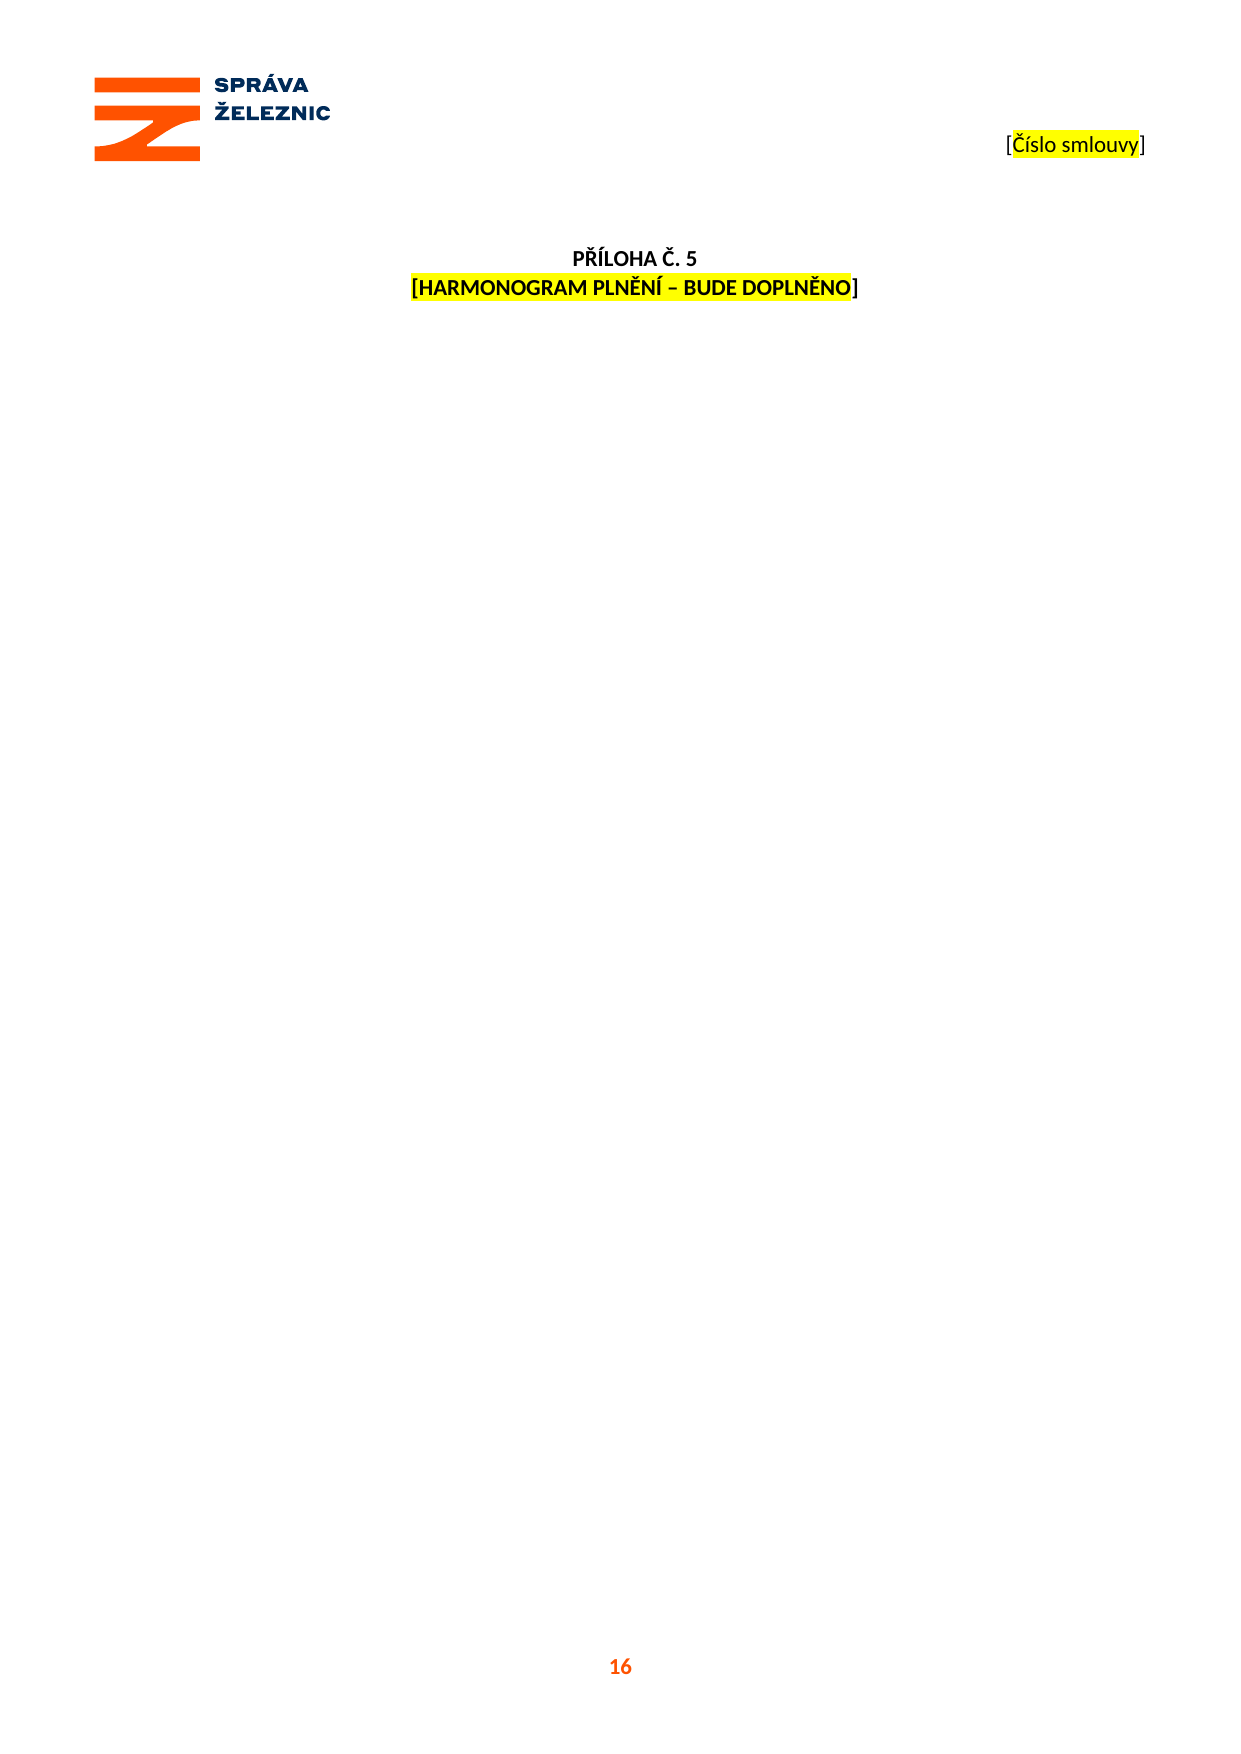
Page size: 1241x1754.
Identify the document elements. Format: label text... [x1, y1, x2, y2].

list PŘÍLOHA Č. 5 [HARMONOGRAM PLNĚNÍ – BUDE DOPLNĚNO] [124, 244, 1146, 301]
